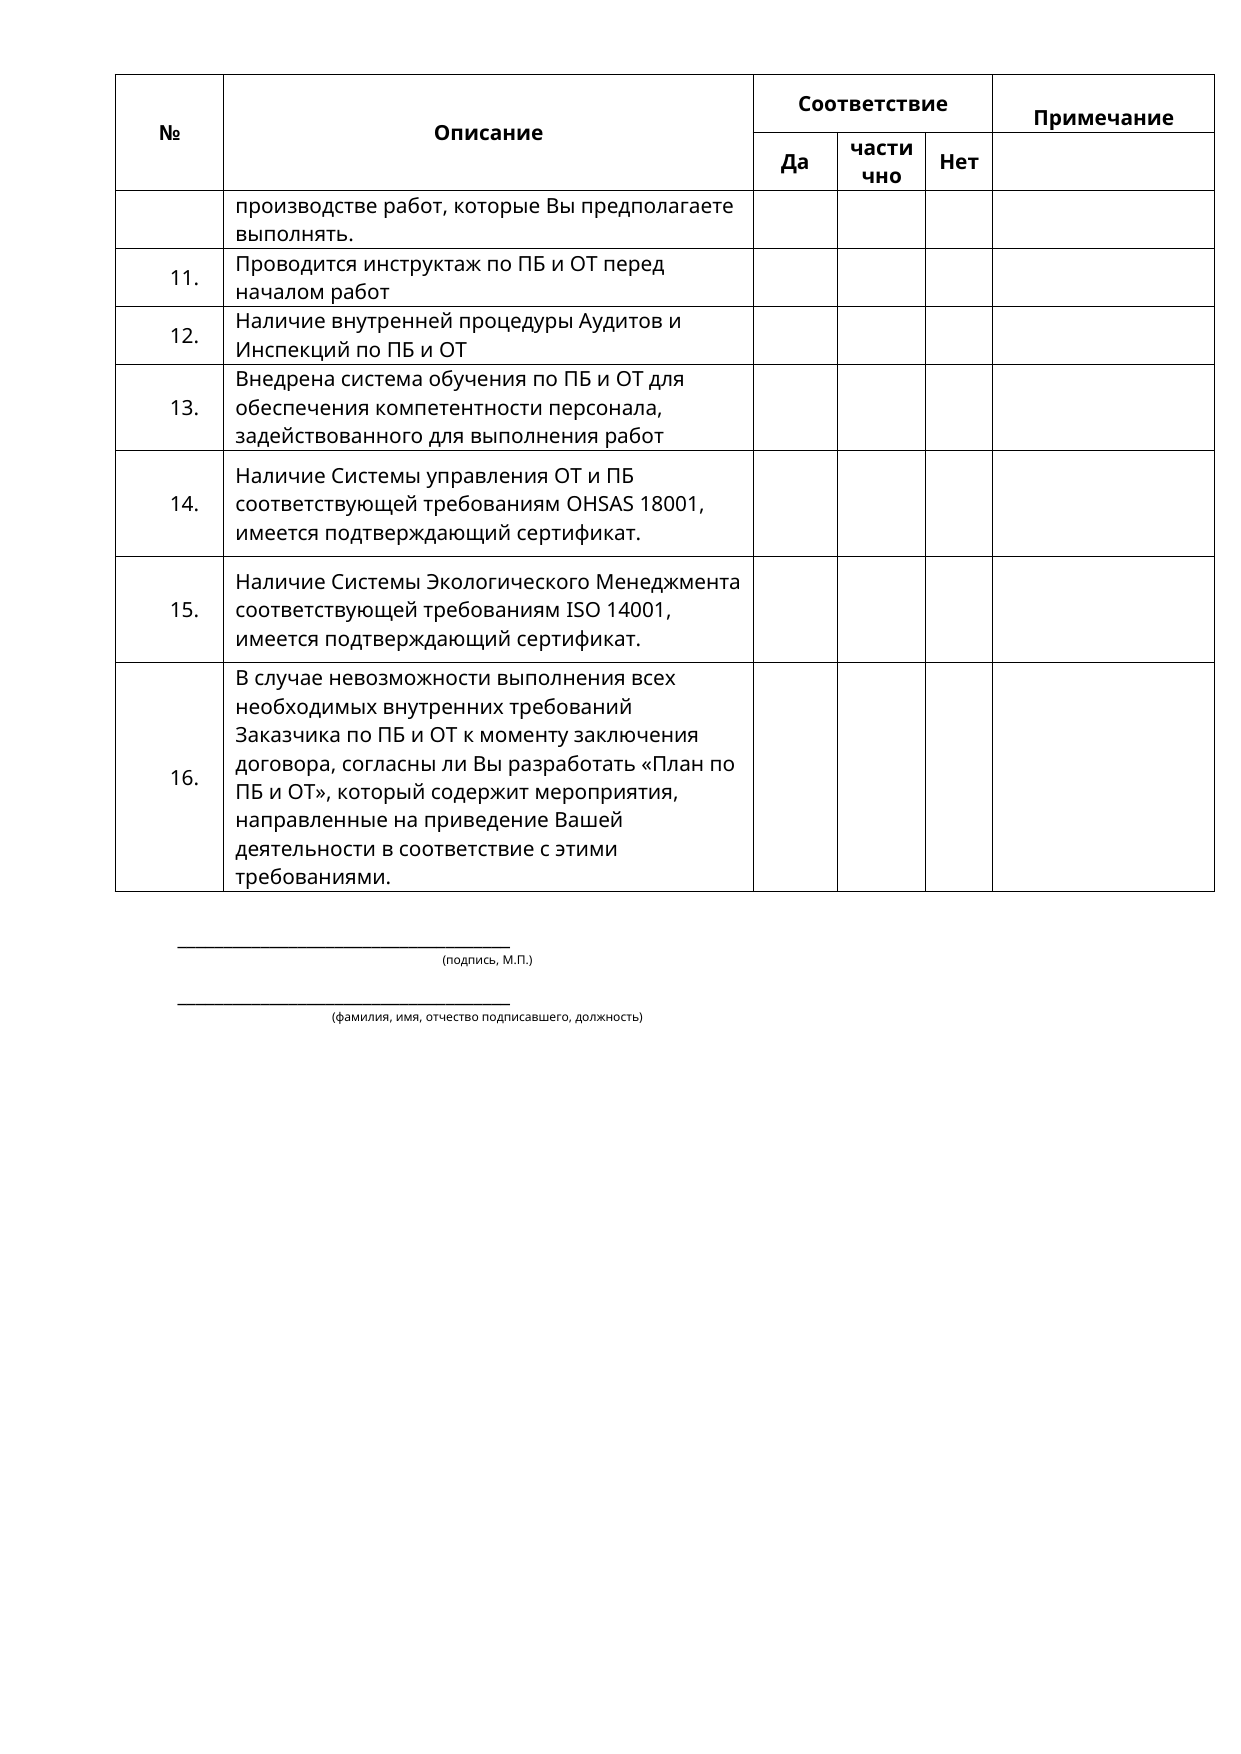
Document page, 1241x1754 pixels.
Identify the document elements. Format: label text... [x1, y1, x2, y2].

table_cell Проводится инструктаж по ПБ и ОТ перед началом работ [224, 249, 753, 306]
table_cell [993, 663, 1214, 891]
table_cell [116, 365, 223, 450]
table_cell [116, 557, 223, 662]
table_cell [116, 451, 223, 556]
table_cell [838, 191, 925, 248]
table_cell [993, 451, 1214, 556]
table_cell Нет [926, 133, 992, 190]
table_cell [116, 249, 223, 306]
text (фамилия, имя, отчество подписавшего, должность) [118, 1008, 797, 1037]
table_cell [838, 307, 925, 363]
table_cell [926, 663, 992, 891]
table_cell [993, 365, 1214, 450]
table_cell [926, 307, 992, 363]
table_cell [926, 365, 992, 450]
table_cell [116, 191, 223, 248]
table_cell [754, 249, 837, 306]
table_cell [993, 249, 1214, 306]
table_cell [754, 365, 837, 450]
table_cell [754, 307, 837, 363]
table_header Описание [224, 75, 753, 190]
table_cell [926, 557, 992, 662]
table_cell [838, 249, 925, 306]
table_cell [754, 557, 837, 662]
table_cell Наличие внутренней процедуры Аудитов и Инспекций по ПБ и ОТ [224, 307, 753, 363]
table_cell [116, 663, 223, 891]
table_header Соответствие [754, 75, 992, 132]
table_cell [993, 133, 1214, 190]
table_cell [754, 663, 837, 891]
text (подпись, М.П.) [118, 952, 797, 980]
table_cell [926, 191, 992, 248]
table_cell Внедрена система обучения по ПБ и ОТ для обеспечения компетентности персонала, задействованного для выполнения работ [224, 365, 753, 450]
text ____________________________________ [118, 980, 1181, 1008]
table_header № [116, 75, 223, 190]
table_header Примечание [993, 75, 1214, 132]
table_cell частично [838, 133, 925, 190]
table_cell [926, 249, 992, 306]
table_cell [116, 307, 223, 363]
table_cell [838, 557, 925, 662]
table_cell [224, 191, 753, 248]
table_cell В случае невозможности выполнения всех необходимых внутренних требований Заказчика по ПБ и ОТ к моменту заключения договора, согласны ли Вы разработать «План по ПБ и ОТ», который содержит мероприятия, направленные на приведение Вашей деятельности в соответствие с этими требованиями. [224, 663, 753, 891]
table_cell [993, 307, 1214, 363]
table_cell [838, 365, 925, 450]
table_cell [838, 451, 925, 556]
table_cell [754, 451, 837, 556]
table_cell [838, 663, 925, 891]
table_cell Наличие Системы управления ОТ и ПБ соответствующей требованиям OHSAS 18001, имеется подтверждающий сертификат. [224, 451, 753, 556]
table_cell [993, 191, 1214, 248]
text ____________________________________ [118, 923, 1181, 952]
table_cell [926, 451, 992, 556]
table_cell Наличие Системы Экологического Менеджмента соответствующей требованиям ISO 14001, имеется подтверждающий сертификат. [224, 557, 753, 662]
table_cell [993, 557, 1214, 662]
table_cell [754, 191, 837, 248]
table_cell Да [754, 133, 837, 190]
